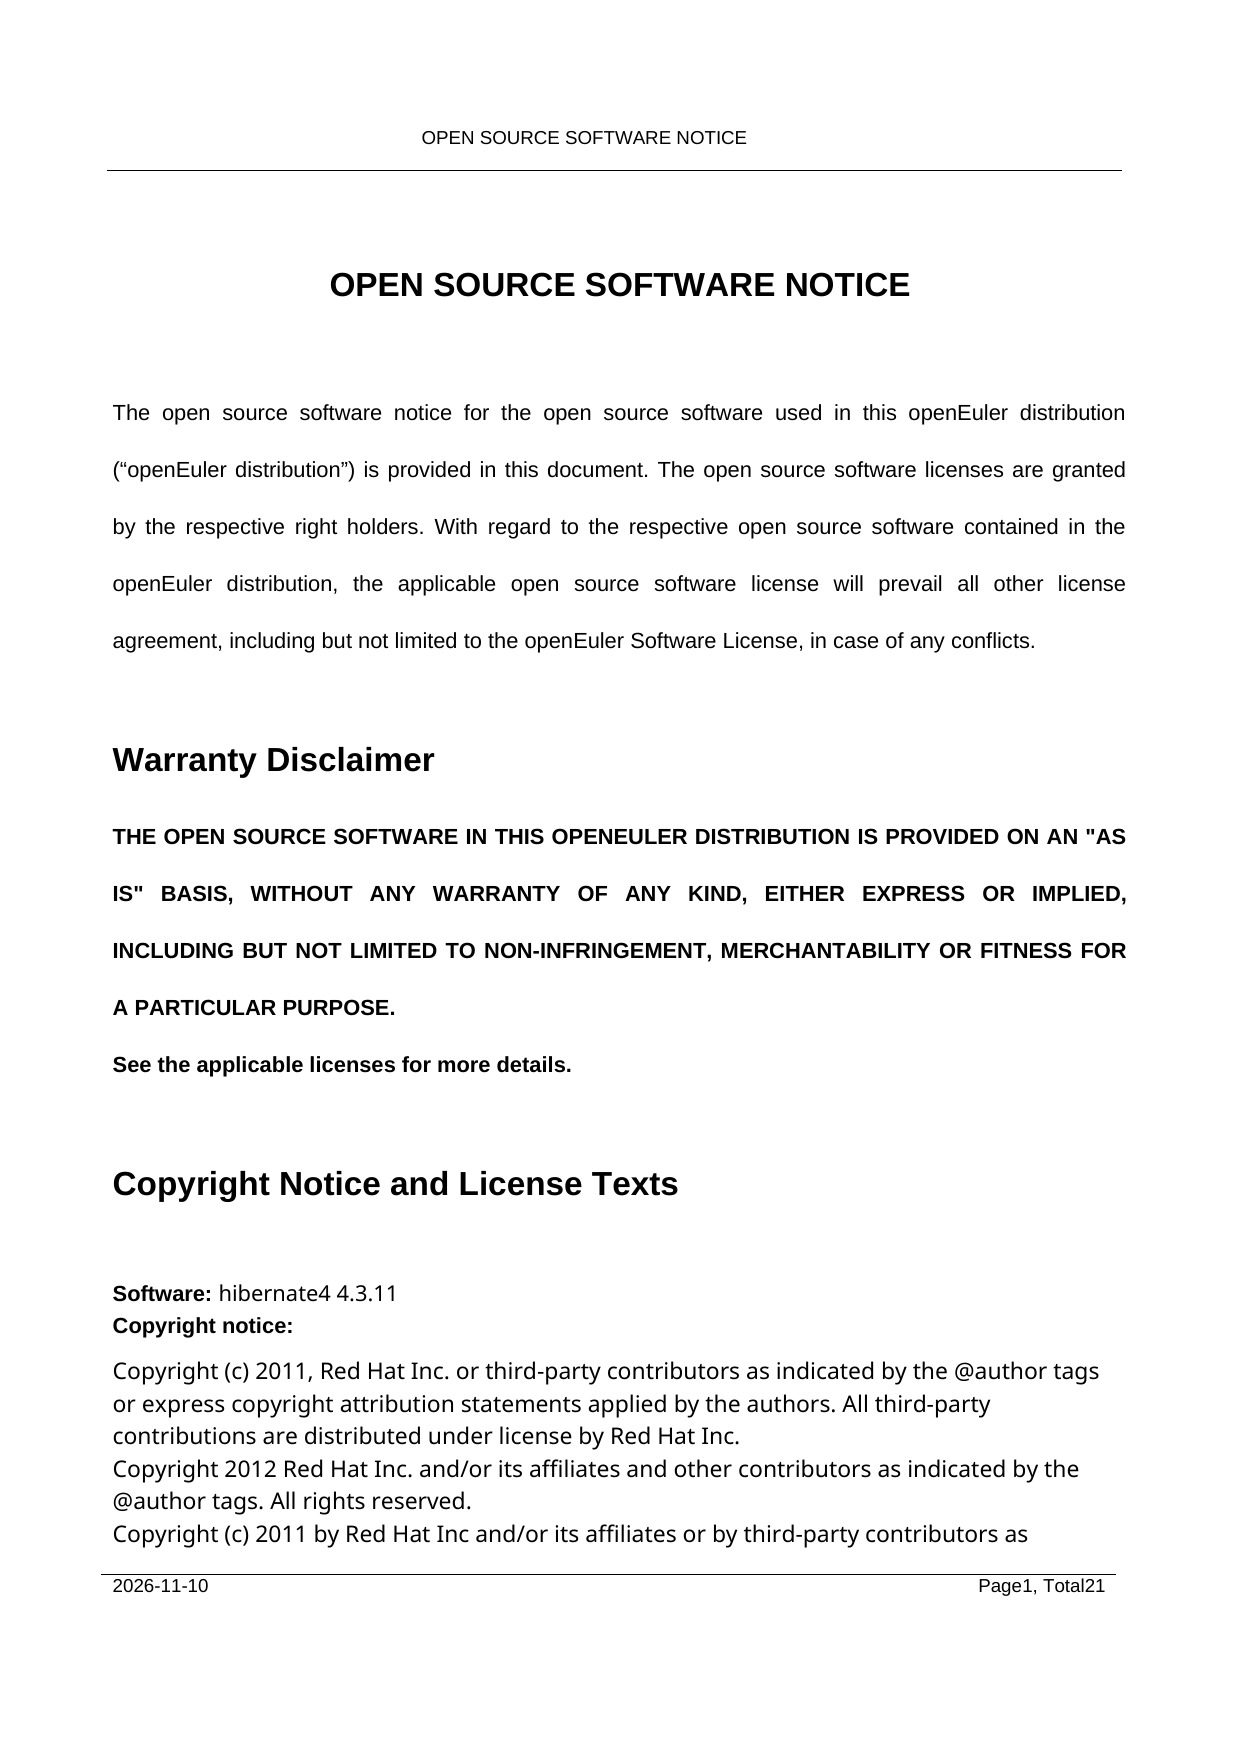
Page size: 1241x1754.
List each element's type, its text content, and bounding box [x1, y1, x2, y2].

text Software: hibernate4 4.3.11 [112, 1277, 1128, 1309]
text THE OPEN SOURCE SOFTWARE IN THIS OPENEULER DISTRIBUTION IS PROVIDED ON AN "AS IS" BASIS, WITHOUT ANY WARRANTY OF ANY KIND, EITHER EXPRESS OR IMPLIED, INCLUDING BUT NOT LIMITED TO NON-INFRINGEMENT, MERCHANTABILITY OR FITNESS FOR A PARTICULAR PURPOSE. See the applicable licenses for more details. [112, 821, 1128, 1081]
text Copyright Notice and License Texts [112, 1151, 1128, 1216]
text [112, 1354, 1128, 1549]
text OPEN SOURCE SOFTWARE NOTICE [112, 251, 1128, 316]
text Warranty Disclaimer [112, 727, 1128, 792]
text The open source software notice for the open source software used in this openEuler distribution (“openEuler distribution”) is provided in this document. The open source software licenses are granted by the respective right holders. With regard to the respective open source software contained in the openEuler distribution, the applicable open source software license will prevail all other license agreement, including but not limited to the openEuler Software License, in case of any conflicts. [112, 397, 1128, 657]
text Copyright notice: [112, 1309, 1128, 1342]
